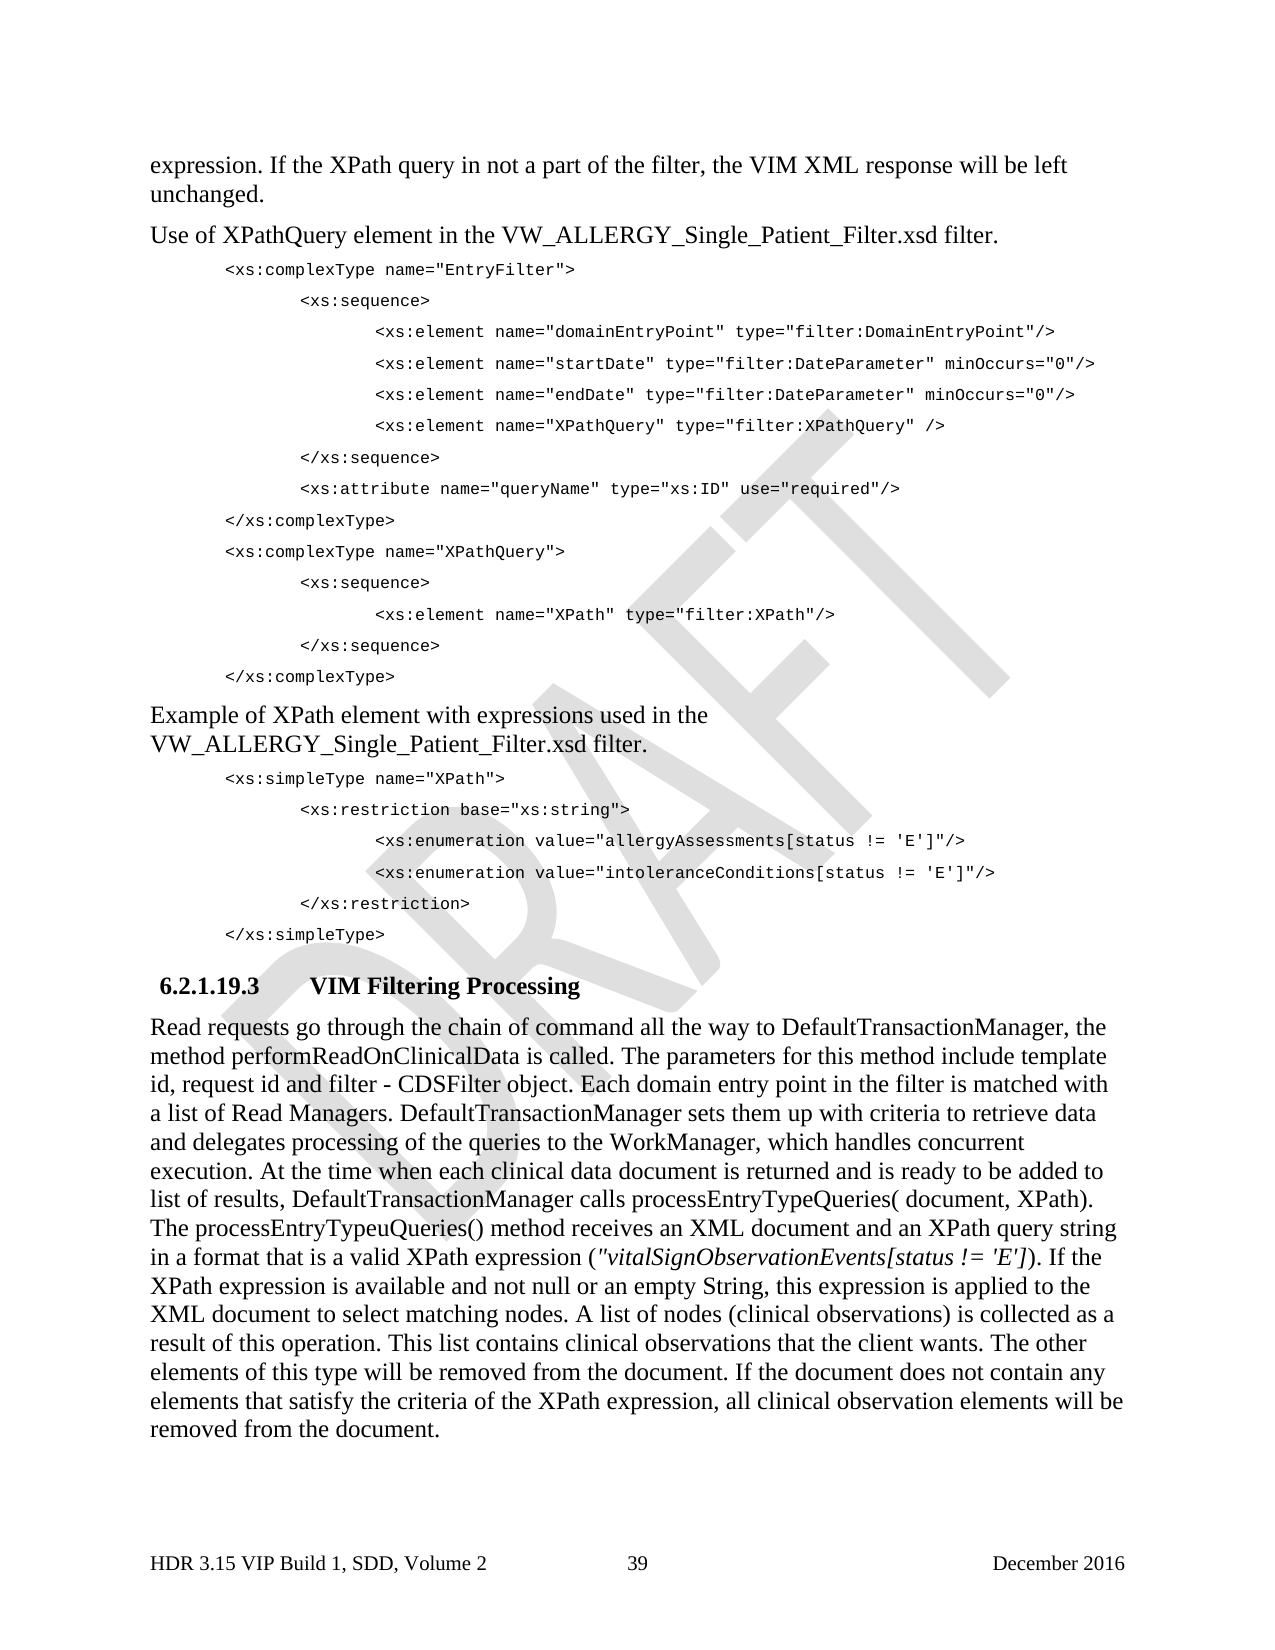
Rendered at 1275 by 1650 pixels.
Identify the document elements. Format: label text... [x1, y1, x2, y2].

text <xs:complexType name="XPathQuery"> [150, 543, 1125, 562]
text <xs:sequence> [150, 293, 1125, 311]
text Read requests go through the chain of command all the way to DefaultTransactionManager, the method performReadOnClinicalData is called. The parameters for this method include template id, request id and filter - CDSFilter object. Each domain entry point in the filter is matched with a list of Read Managers. DefaultTransactionManager sets them up with criteria to retrieve data and delegates processing of the queries to the WorkManager, which handles concurrent execution. At the time when each clinical data document is returned and is ready to be added to list of results, DefaultTransactionManager calls processEntryTypeQueries( document, XPath). The processEntryTypeuQueries() method receives an XML document and an XPath query string in a format that is a valid XPath expression ("vitalSignObservationEvents[status != 'E']). If the XPath expression is available and not null or an empty String, this expression is applied to the XML document to select matching nodes. A list of nodes (clinical observations) is collected as a result of this operation. This list contains clinical observations that the client wants. The other elements of this type will be removed from the document. If the document does not contain any elements that satisfy the criteria of the XPath expression, all clinical observation elements will be removed from the document. [150, 1012, 1125, 1443]
text Example of XPath element with expressions used in the VW_ALLERGY_Single_Patient_Filter.xsd filter. [150, 700, 1125, 758]
text <xs:restriction base="xs:string"> [150, 802, 1125, 820]
text <xs:sequence> [150, 575, 1125, 594]
text Use of XPathQuery element in the VW_ALLERGY_Single_Patient_Filter.xsd filter. [150, 220, 1125, 249]
subtitle VIM Filtering Processing [159, 971, 1125, 999]
text </xs:complexType> [150, 512, 1125, 531]
text <xs:element name="domainEntryPoint" type="filter:DomainEntryPoint"/> [150, 324, 1125, 343]
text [150, 150, 1125, 207]
text </xs:complexType> [150, 669, 1125, 688]
text </xs:restriction> [150, 896, 1125, 914]
text <xs:enumeration value="intoleranceConditions[status != 'E']"/> [150, 864, 1125, 883]
text <xs:attribute name="queryName" type="xs:ID" use="required"/> [150, 481, 1125, 499]
text <xs:enumeration value="allergyAssessments[status != 'E']"/> [150, 833, 1125, 852]
text </xs:sequence> [150, 449, 1125, 468]
text </xs:sequence> [150, 637, 1125, 656]
text <xs:complexType name="EntryFilter"> [150, 261, 1125, 280]
text <xs:element name="XPath" type="filter:XPath"/> [150, 606, 1125, 625]
text <xs:element name="XPathQuery" type="filter:XPathQuery" /> [150, 418, 1125, 437]
text <xs:element name="startDate" type="filter:DateParameter" minOccurs="0"/> [150, 355, 1125, 374]
text </xs:simpleType> [150, 927, 1125, 946]
text <xs:simpleType name="XPath"> [150, 770, 1125, 789]
text <xs:element name="endDate" type="filter:DateParameter" minOccurs="0"/> [150, 387, 1125, 406]
